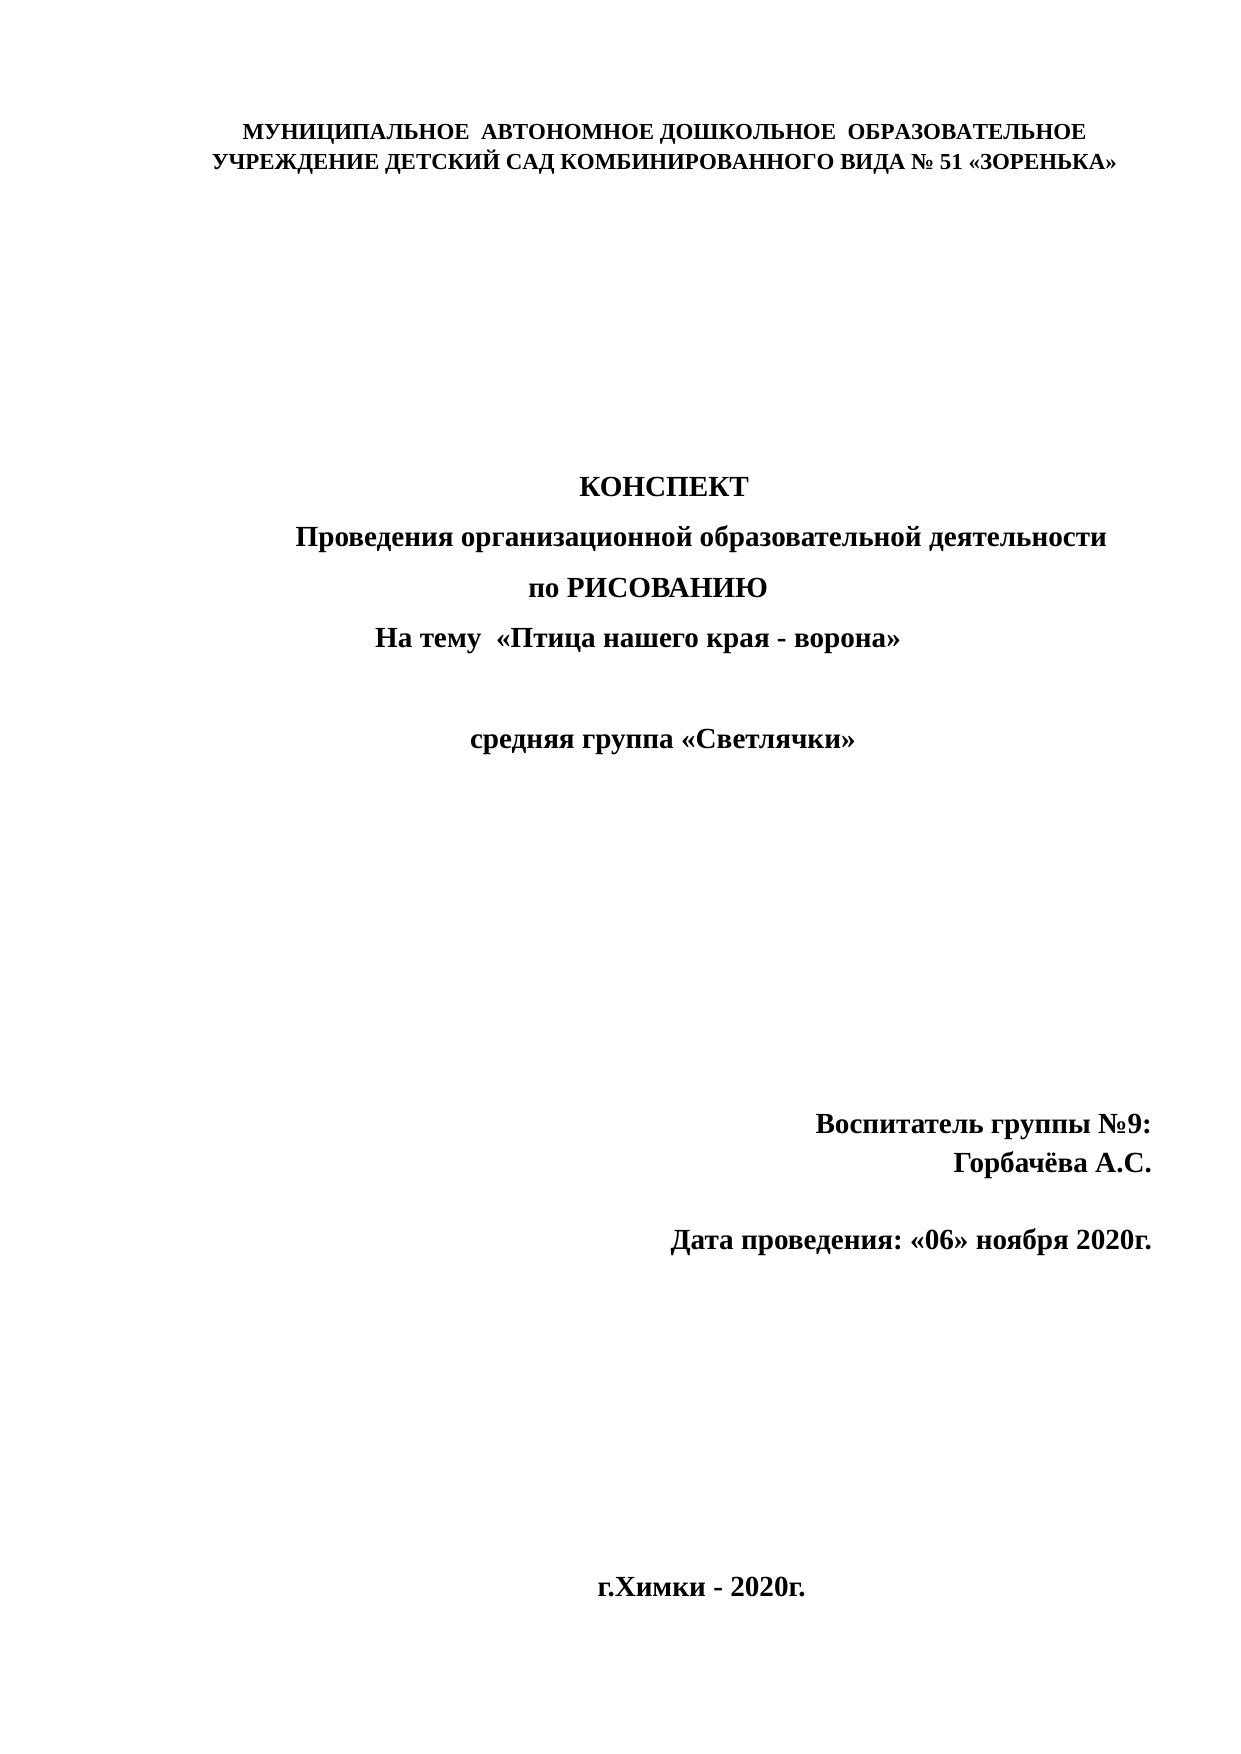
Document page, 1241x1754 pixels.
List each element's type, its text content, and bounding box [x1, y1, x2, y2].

text Воспитатель группы №9: [177, 1106, 1152, 1140]
text КОНСПЕКТ [177, 469, 1152, 503]
text Проведения организационной образовательной деятельности [177, 519, 1152, 553]
text Горбачёва А.С. [177, 1145, 1152, 1178]
text На тему «Птица нашего края - ворона» [177, 620, 1152, 654]
text Дата проведения: «06» ноября 2020г. [177, 1222, 1152, 1255]
text г.Химки - 2020г. [177, 1569, 1152, 1602]
text по РИСОВАНИЮ [177, 570, 1152, 603]
text МУНИЦИПАЛЬНОЕ АВТОНОМНОЕ ДОШКОЛЬНОЕ ОБРАЗОВАТЕЛЬНОЕ УЧРЕЖДЕНИЕ ДЕТСКИЙ САД КОМБИНИРОВАННОГО ВИДА № 51 «ЗОРЕНЬКА» [177, 118, 1152, 175]
text средняя группа «Светлячки» [177, 721, 1152, 754]
